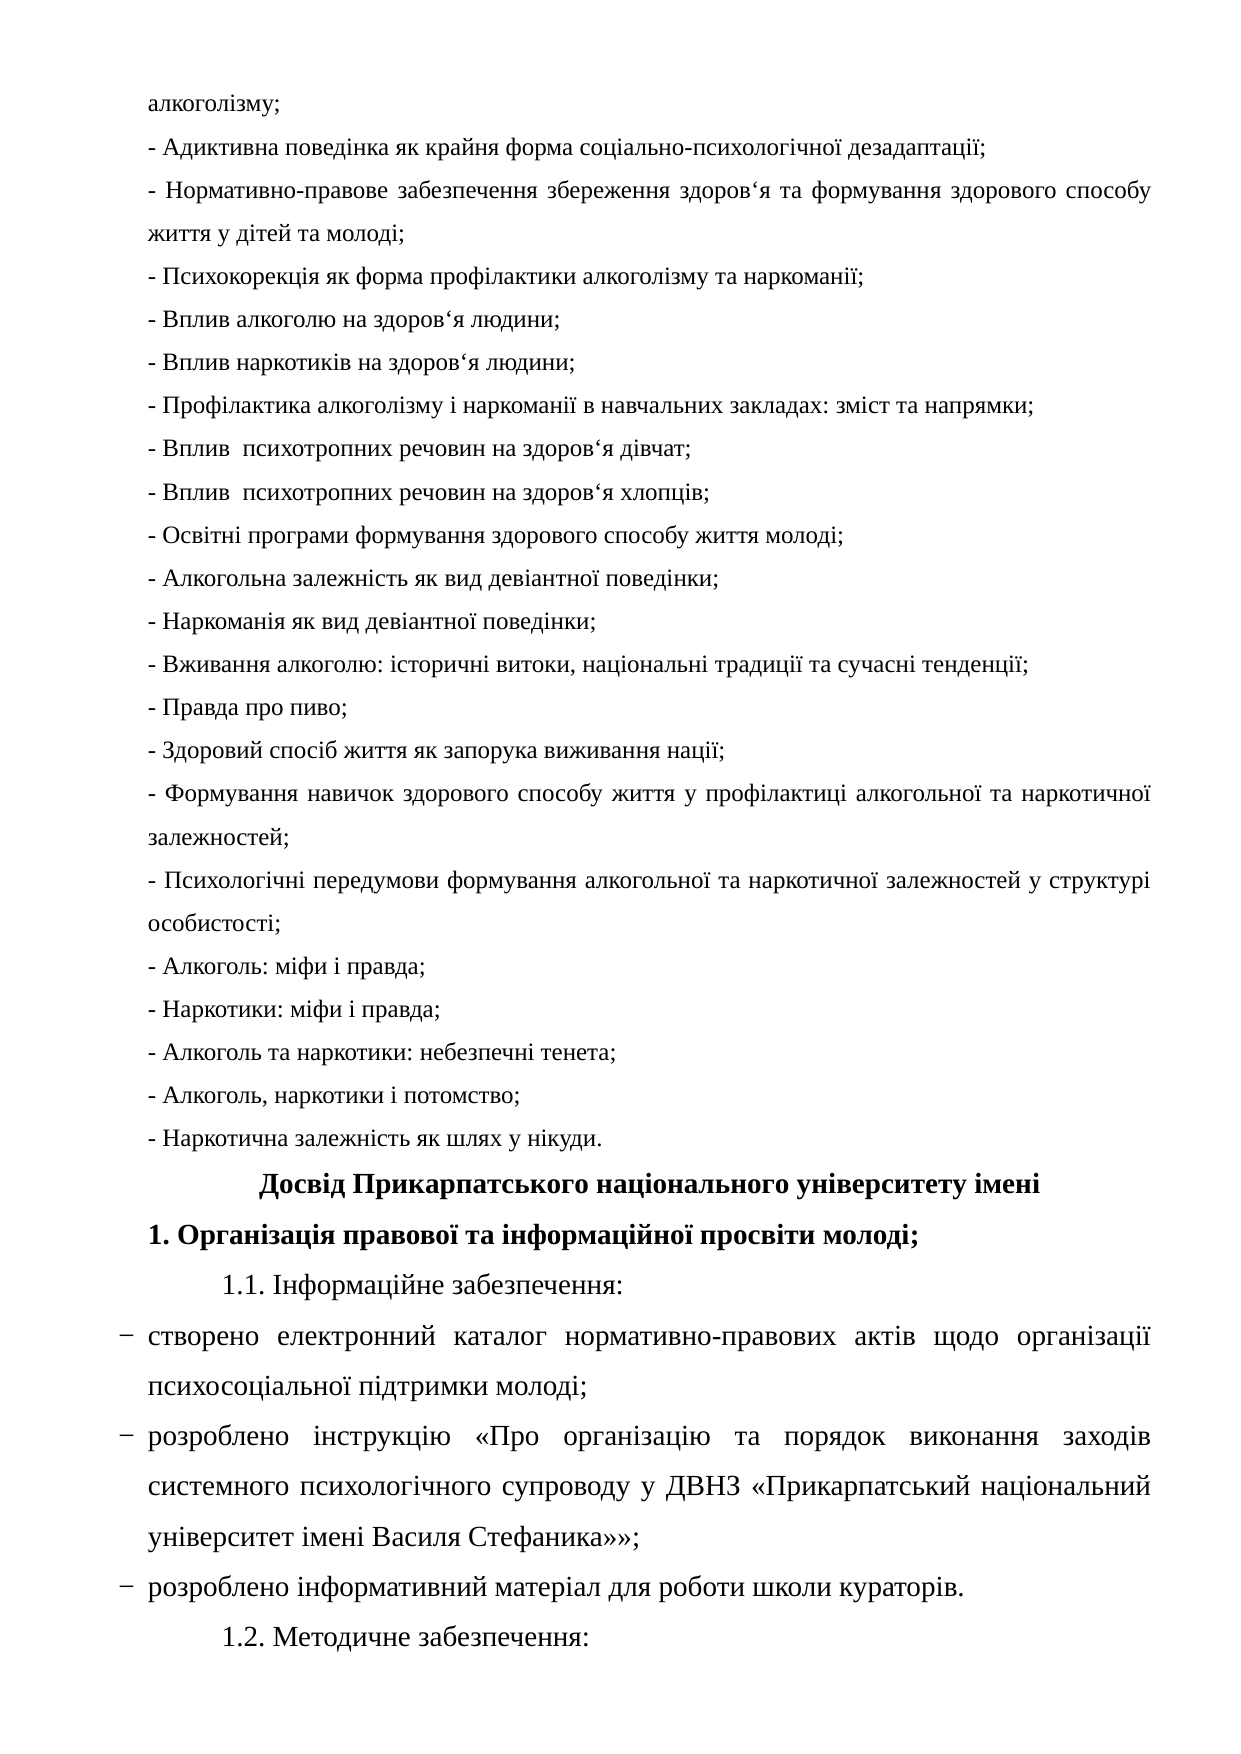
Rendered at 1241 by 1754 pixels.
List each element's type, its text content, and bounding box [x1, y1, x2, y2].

list розроблено інформативний матеріал для роботи школи кураторів. [118, 1569, 1152, 1603]
text 1.2. Методичне забезпечення: [148, 1619, 1152, 1653]
text - Психологічні передумови формування алкогольної та наркотичної залежностей у структурі особистості; [148, 865, 1152, 937]
text - Алкоголь, наркотики і потомство; [148, 1080, 1152, 1109]
text - Адиктивна поведінка як крайня форма соціально-психологічної дезадаптації; [148, 132, 1152, 160]
text - Наркоманія як вид девіантної поведінки; [148, 606, 1152, 635]
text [148, 88, 1152, 117]
list створено електронний каталог нормативно-правових актів щодо організації психосоціальної підтримки молоді; [118, 1318, 1152, 1401]
text - Вживання алкоголю: історичні витоки, національні традиції та сучасні тенденції; [148, 649, 1152, 678]
text - Психокорекція як форма профілактики алкоголізму та наркоманії; [148, 261, 1152, 290]
text - Здоровий спосіб життя як запорука виживання нації; [148, 735, 1152, 764]
text Досвід Прикарпатського національного університету імені [148, 1167, 1152, 1200]
text - Вплив психотропних речовин на здоров‘я хлопців; [148, 477, 1152, 505]
list розроблено інструкцію «Про організацію та порядок виконання заходів системного психологічного супроводу у ДВНЗ «Прикарпатський національний університет імені Василя Стефаника»»; [118, 1418, 1152, 1552]
text - Освітні програми формування здорового способу життя молоді; [148, 520, 1152, 548]
text - Алкоголь та наркотики: небезпечні тенета; [148, 1037, 1152, 1066]
text - Наркотична залежність як шлях у нікуди. [148, 1123, 1152, 1152]
text - Нормативно-правове забезпечення збереження здоров‘я та формування здорового способу життя у дітей та молоді; [148, 175, 1152, 247]
text - Наркотики: міфи і правда; [148, 994, 1152, 1023]
text - Профілактика алкоголізму і наркоманії в навчальних закладах: зміст та напрямки; [148, 390, 1152, 419]
text 1.1. Інформаційне забезпечення: [148, 1267, 1152, 1301]
text - Правда про пиво; [148, 692, 1152, 721]
text 1. Організація правової та інформаційної просвіти молоді; [148, 1217, 1152, 1251]
text - Вплив психотропних речовин на здоров‘я дівчат; [148, 433, 1152, 462]
text - Вплив наркотиків на здоров‘я людини; [148, 347, 1152, 376]
text - Алкоголь: міфи і правда; [148, 951, 1152, 980]
text - Алкогольна залежність як вид девіантної поведінки; [148, 563, 1152, 592]
text - Вплив алкоголю на здоров‘я людини; [148, 304, 1152, 333]
text - Формування навичок здорового способу життя у профілактиці алкогольної та наркотичної залежностей; [148, 778, 1152, 850]
